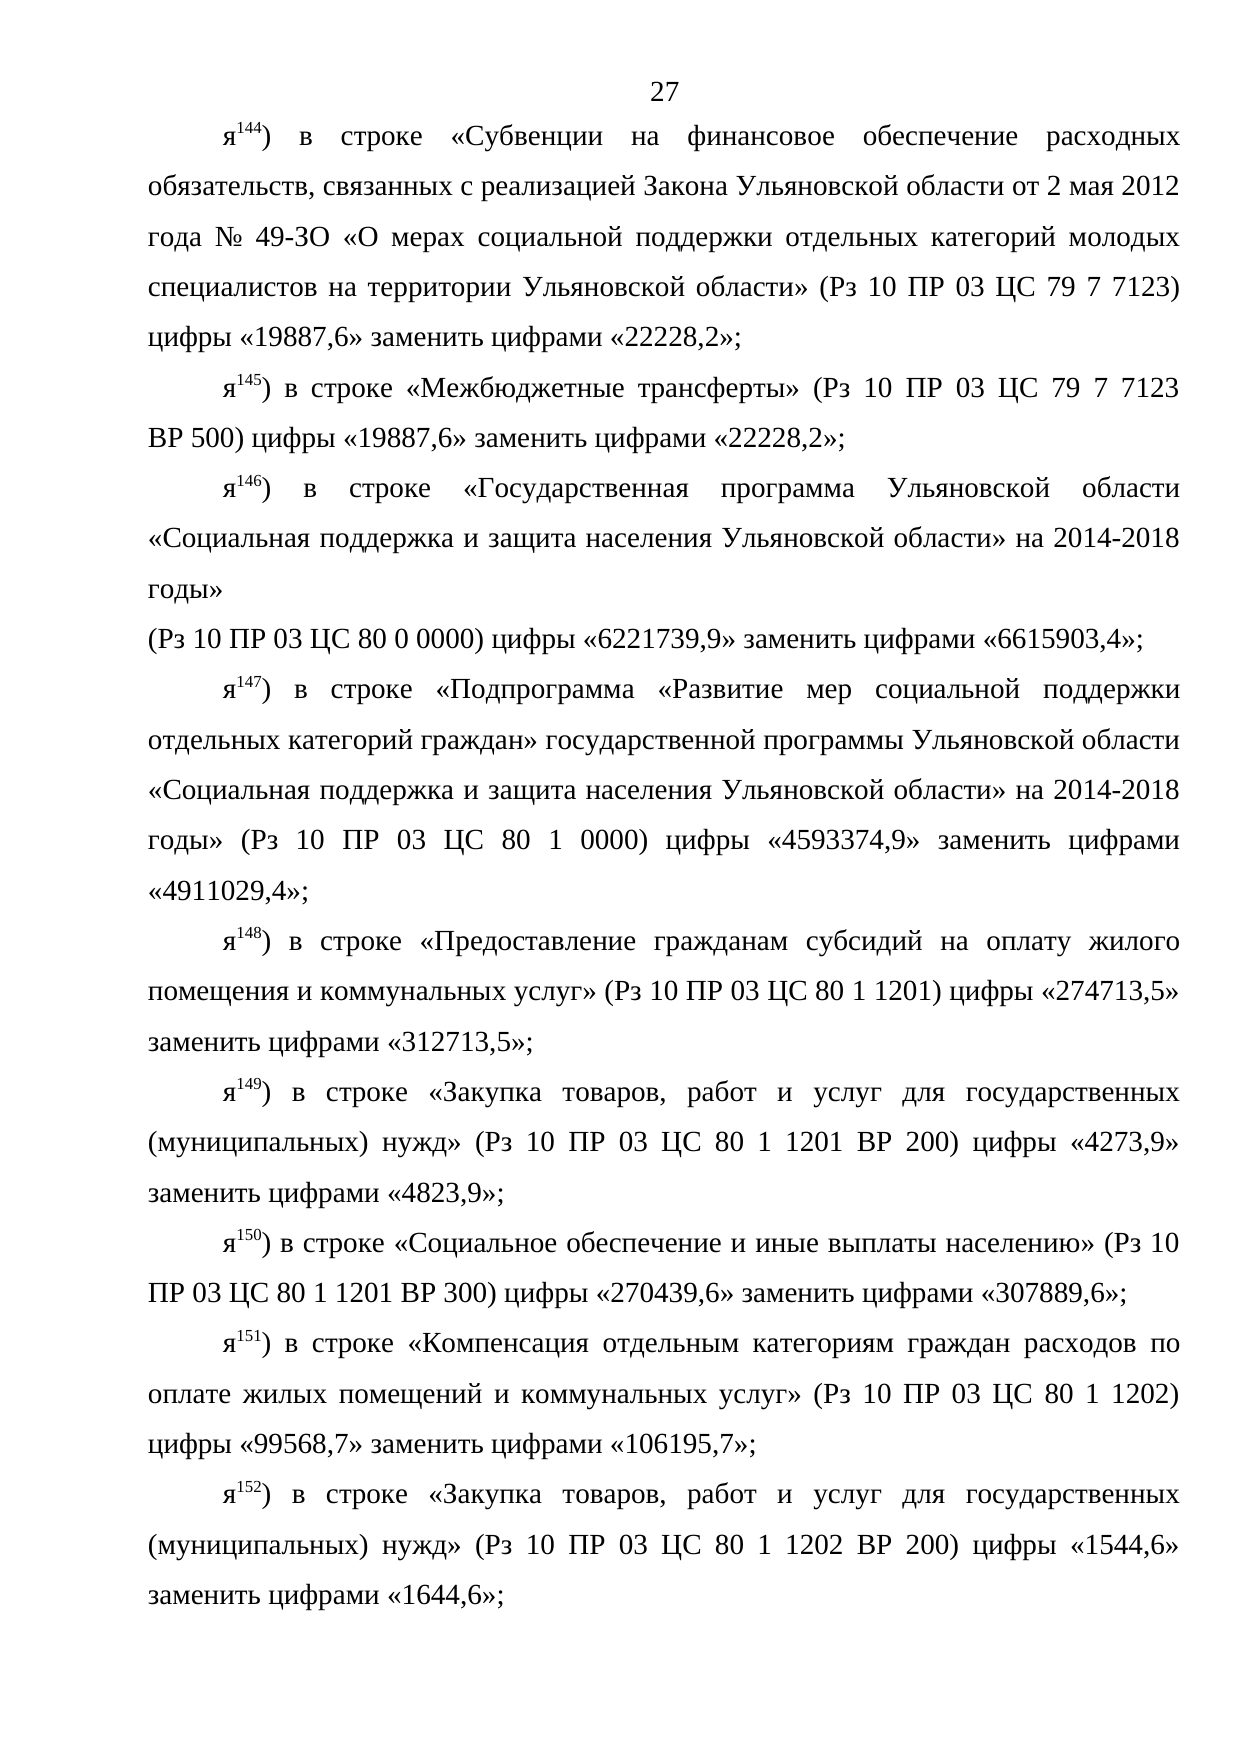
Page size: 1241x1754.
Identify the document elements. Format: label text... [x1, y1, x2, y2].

text я147) в строке «Подпрограмма «Развитие мер социальной поддержки отдельных категорий граждан» государственной программы Ульяновской области «Социальная поддержка и защита населения Ульяновской области» на 2014-2018 годы» (Рз 10 ПР 03 ЦС 80 1 0000) цифры «4593374,9» заменить цифрами «4911029,4»; [148, 672, 1181, 906]
text я146) в строке «Государственная программа Ульяновской области «Социальная поддержка и защита населения Ульяновской области» на 2014-2018 годы» (Рз 10 ПР 03 ЦС 80 0 0000) цифры «6221739,9» заменить цифрами «6615903,4»; [148, 470, 1181, 655]
text я152) в строке «Закупка товаров, работ и услуг для государственных (муниципальных) нужд» (Рз 10 ПР 03 ЦС 80 1 1202 ВР 200) цифры «1544,6» заменить цифрами «1644,6»; [148, 1477, 1181, 1611]
text я144) в строке «Субвенции на финансовое обеспечение расходных обязательств, связанных с реализацией Закона Ульяновской области от 2 мая 2012 года № 49-ЗО «О мерах социальной поддержки отдельных категорий молодых специалистов на территории Ульяновской области» (Рз 10 ПР 03 ЦС 79 7 7123) цифры «19887,6» заменить цифрами «22228,2»; [148, 118, 1181, 353]
text я151) в строке «Компенсация отдельным категориям граждан расходов по оплате жилых помещений и коммунальных услуг» (Рз 10 ПР 03 ЦС 80 1 1202) цифры «99568,7» заменить цифрами «106195,7»; [148, 1326, 1181, 1460]
text я145) в строке «Межбюджетные трансферты» (Рз 10 ПР 03 ЦС 79 7 7123 ВР 500) цифры «19887,6» заменить цифрами «22228,2»; [148, 370, 1181, 453]
text я150) в строке «Социальное обеспечение и иные выплаты населению» (Рз 10 ПР 03 ЦС 80 1 1201 ВР 300) цифры «270439,6» заменить цифрами «307889,6»; [148, 1225, 1181, 1309]
text я149) в строке «Закупка товаров, работ и услуг для государственных (муниципальных) нужд» (Рз 10 ПР 03 ЦС 80 1 1201 ВР 200) цифры «4273,9» заменить цифрами «4823,9»; [148, 1074, 1181, 1208]
text я148) в строке «Предоставление гражданам субсидий на оплату жилого помещения и коммунальных услуг» (Рз 10 ПР 03 ЦС 80 1 1201) цифры «274713,5» заменить цифрами «312713,5»; [148, 923, 1181, 1057]
